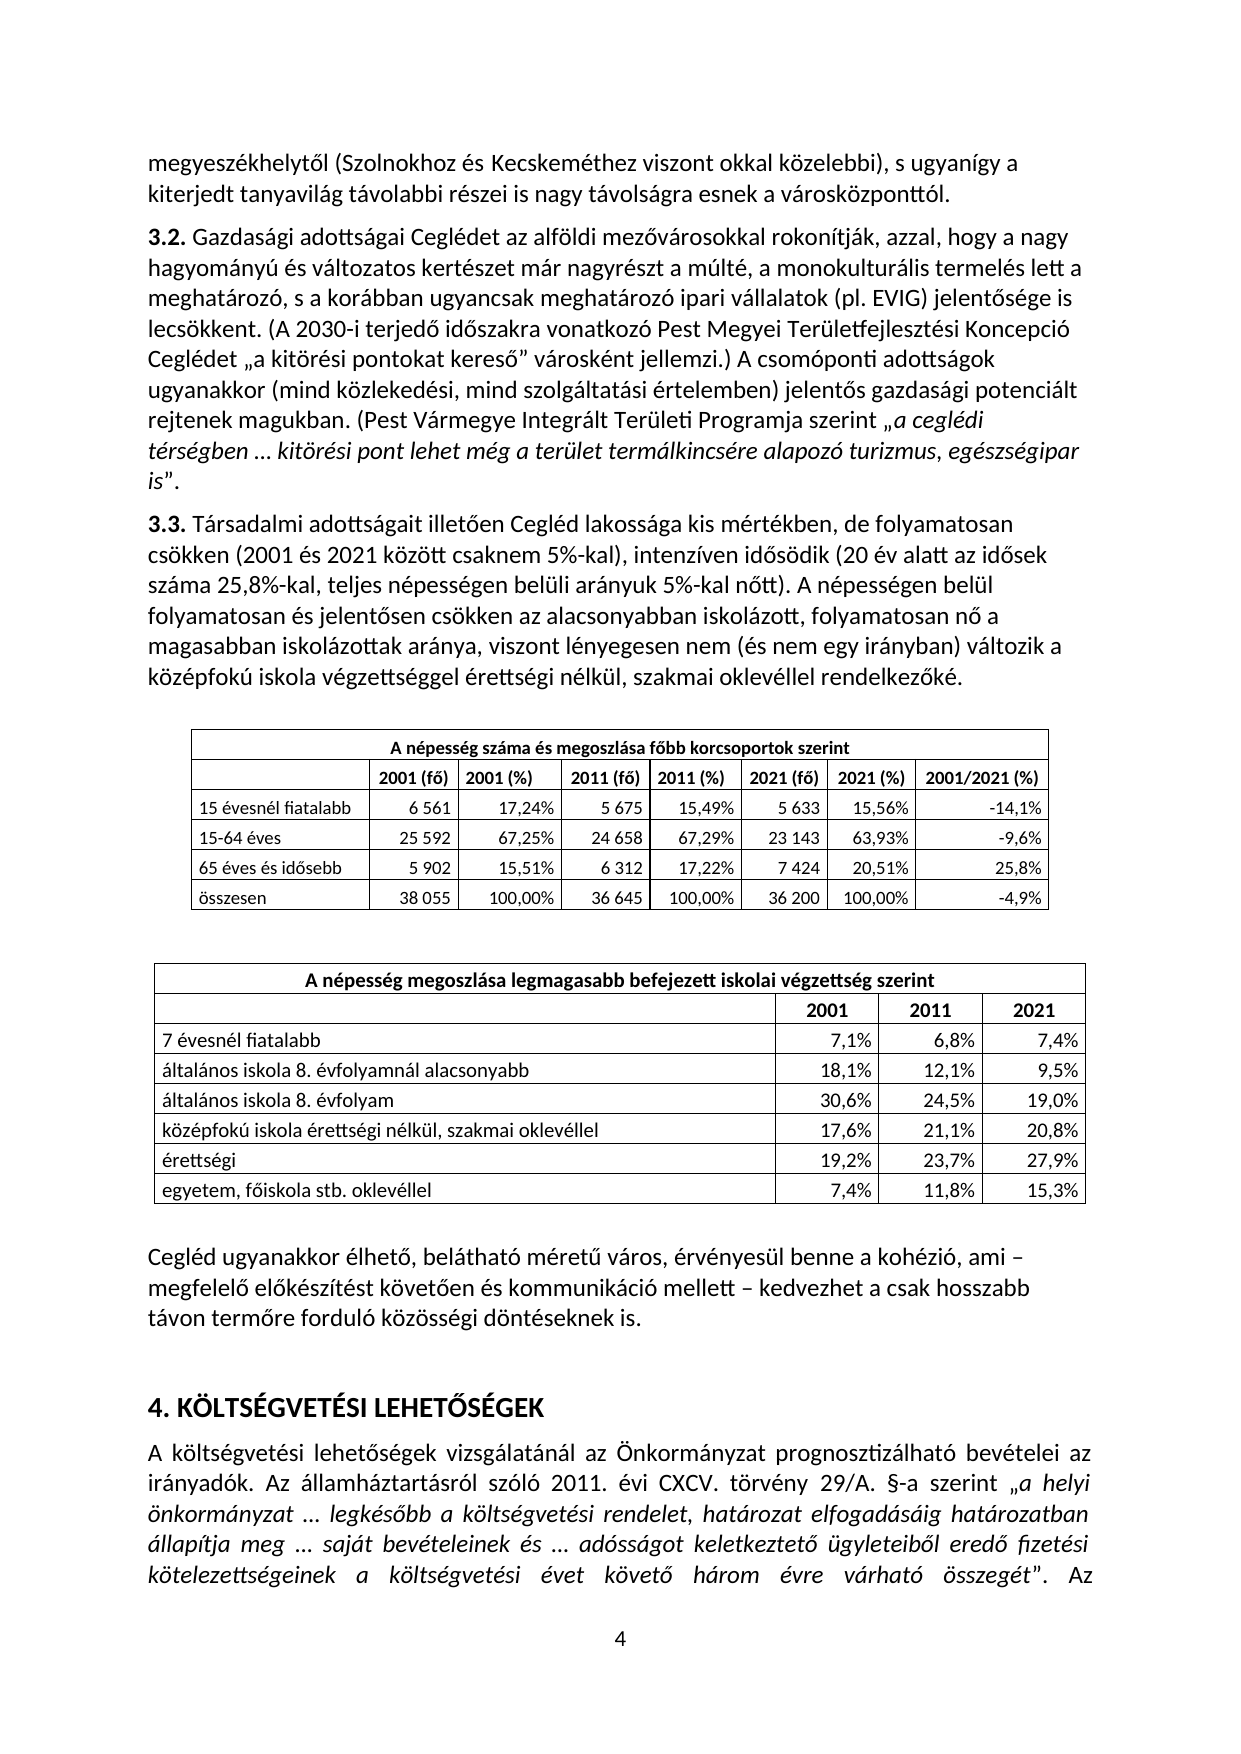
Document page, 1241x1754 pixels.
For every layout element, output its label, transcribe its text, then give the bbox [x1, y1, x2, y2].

table_cell 17,24% [459, 790, 561, 819]
table_cell 7,4% [983, 1024, 1085, 1053]
table_cell 25 592 [370, 820, 458, 849]
table_cell 100,00% [459, 880, 561, 909]
table_cell 67,29% [651, 820, 741, 849]
table_cell 67,25% [459, 820, 561, 849]
table_cell 23,7% [879, 1144, 982, 1173]
table_cell 19,0% [983, 1084, 1085, 1113]
table_cell [155, 994, 775, 1023]
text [148, 148, 1093, 209]
table_cell összesen [192, 880, 369, 909]
table_cell 15,51% [459, 850, 561, 879]
table_cell 24,5% [879, 1084, 982, 1113]
table_cell 2021 (%) [828, 760, 915, 789]
table_cell 20,51% [828, 850, 915, 879]
text 3.3. Társadalmi adottságait illetően Cegléd lakossága kis mértékben, de folyamatosan csökken (2001 és 2021 között csaknem 5%-kal), intenzíven idősödik (20 év alatt az idősek száma 25,8%-kal, teljes népességen belüli arányuk 5%-kal nőtt). A népességen belül folyamatosan és jelentősen csökken az alacsonyabban iskolázott, folyamatosan nő a magasabban iskolázottak aránya, viszont lényegesen nem (és nem egy irányban) változik a középfokú iskola végzettséggel érettségi nélkül, szakmai oklevéllel rendelkezőké. [148, 508, 1093, 691]
table_cell általános iskola 8. évfolyam [155, 1084, 775, 1113]
table_cell 2001 [776, 994, 878, 1023]
table_cell 6 312 [562, 850, 649, 879]
table_cell 6 561 [370, 790, 458, 819]
table_cell 24 658 [562, 820, 649, 849]
table_cell 20,8% [983, 1114, 1085, 1143]
table_cell 65 éves és idősebb [192, 850, 369, 879]
table_cell 7,1% [776, 1024, 878, 1053]
table_cell 7 424 [742, 850, 827, 879]
table_cell 2001 (%) [459, 760, 561, 789]
table_cell érettségi [155, 1144, 775, 1173]
table_cell 9,5% [983, 1054, 1085, 1083]
table_cell általános iskola 8. évfolyamnál alacsonyabb [155, 1054, 775, 1083]
table_cell 5 902 [370, 850, 458, 879]
table_cell 30,6% [776, 1084, 878, 1113]
table_cell 15,49% [651, 790, 741, 819]
table_cell egyetem, főiskola stb. oklevéllel [155, 1174, 775, 1203]
table_cell 36 645 [562, 880, 649, 909]
table_cell 2011 (%) [651, 760, 741, 789]
table_cell 38 055 [370, 880, 458, 909]
table_cell 21,1% [879, 1114, 982, 1143]
table_cell 23 143 [742, 820, 827, 849]
table_cell 11,8% [879, 1174, 982, 1203]
table_header A népesség száma és megoszlása főbb korcsoportok szerint [192, 730, 1048, 759]
table_cell 19,2% [776, 1144, 878, 1173]
text 4. KÖLTSÉGVETÉSI LEHETŐSÉGEK [148, 1389, 1093, 1424]
table_cell 15,3% [983, 1174, 1085, 1203]
table_cell 2011 [879, 994, 982, 1023]
table_cell 2011 (fő) [562, 760, 649, 789]
table_cell 6,8% [879, 1024, 982, 1053]
table_cell -9,6% [916, 820, 1048, 849]
table_cell -4,9% [916, 880, 1048, 909]
table_cell 15-64 éves [192, 820, 369, 849]
table_cell 17,6% [776, 1114, 878, 1143]
table_cell 12,1% [879, 1054, 982, 1083]
table_cell 27,9% [983, 1144, 1085, 1173]
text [148, 1437, 1093, 1589]
table_cell 15 évesnél fiatalabb [192, 790, 369, 819]
table_cell 18,1% [776, 1054, 878, 1083]
table_cell -14,1% [916, 790, 1048, 819]
table_cell 63,93% [828, 820, 915, 849]
table_cell 100,00% [828, 880, 915, 909]
table_cell 2001 (fő) [370, 760, 458, 789]
table_cell 7,4% [776, 1174, 878, 1203]
table_cell 100,00% [651, 880, 741, 909]
table_cell 2001/2021 (%) [916, 760, 1048, 789]
table_cell 25,8% [916, 850, 1048, 879]
table_cell [192, 760, 369, 789]
table_cell középfokú iskola érettségi nélkül, szakmai oklevéllel [155, 1114, 775, 1143]
text 3.2. Gazdasági adottságai Ceglédet az alföldi mezővárosokkal rokonítják, azzal, hogy a nagy hagyományú és változatos kertészet már nagyrészt a múlté, a monokulturális termelés lett a meghatározó, s a korábban ugyancsak meghatározó ipari vállalatok (pl. EVIG) jelentősége is lecsökkent. (A 2030-i terjedő időszakra vonatkozó Pest Megyei Területfejlesztési Koncepció Ceglédet „a kitörési pontokat kereső” városként jellemzi.) A csomóponti adottságok ugyanakkor (mind közlekedési, mind szolgáltatási értelemben) jelentős gazdasági potenciált rejtenek magukban. (Pest Vármegye Integrált Területi Programja szerint „a ceglédi térségben … kitörési pont lehet még a terület termálkincsére alapozó turizmus, egészségipar is”. [148, 221, 1093, 496]
table_cell 7 évesnél fiatalabb [155, 1024, 775, 1053]
table_cell 36 200 [742, 880, 827, 909]
table_cell 15,56% [828, 790, 915, 819]
table_cell 5 675 [562, 790, 649, 819]
table_cell 2021 (fő) [742, 760, 827, 789]
table_cell 5 633 [742, 790, 827, 819]
table_cell 17,22% [651, 850, 741, 879]
table_header A népesség megoszlása legmagasabb befejezett iskolai végzettség szerint [155, 964, 1085, 993]
text Cegléd ugyanakkor élhető, belátható méretű város, érvényesül benne a kohézió, ami – megfelelő előkészítést követően és kommunikáció mellett – kedvezhet a csak hosszabb távon termőre forduló közösségi döntéseknek is. [148, 1242, 1093, 1333]
table_cell 2021 [983, 994, 1085, 1023]
